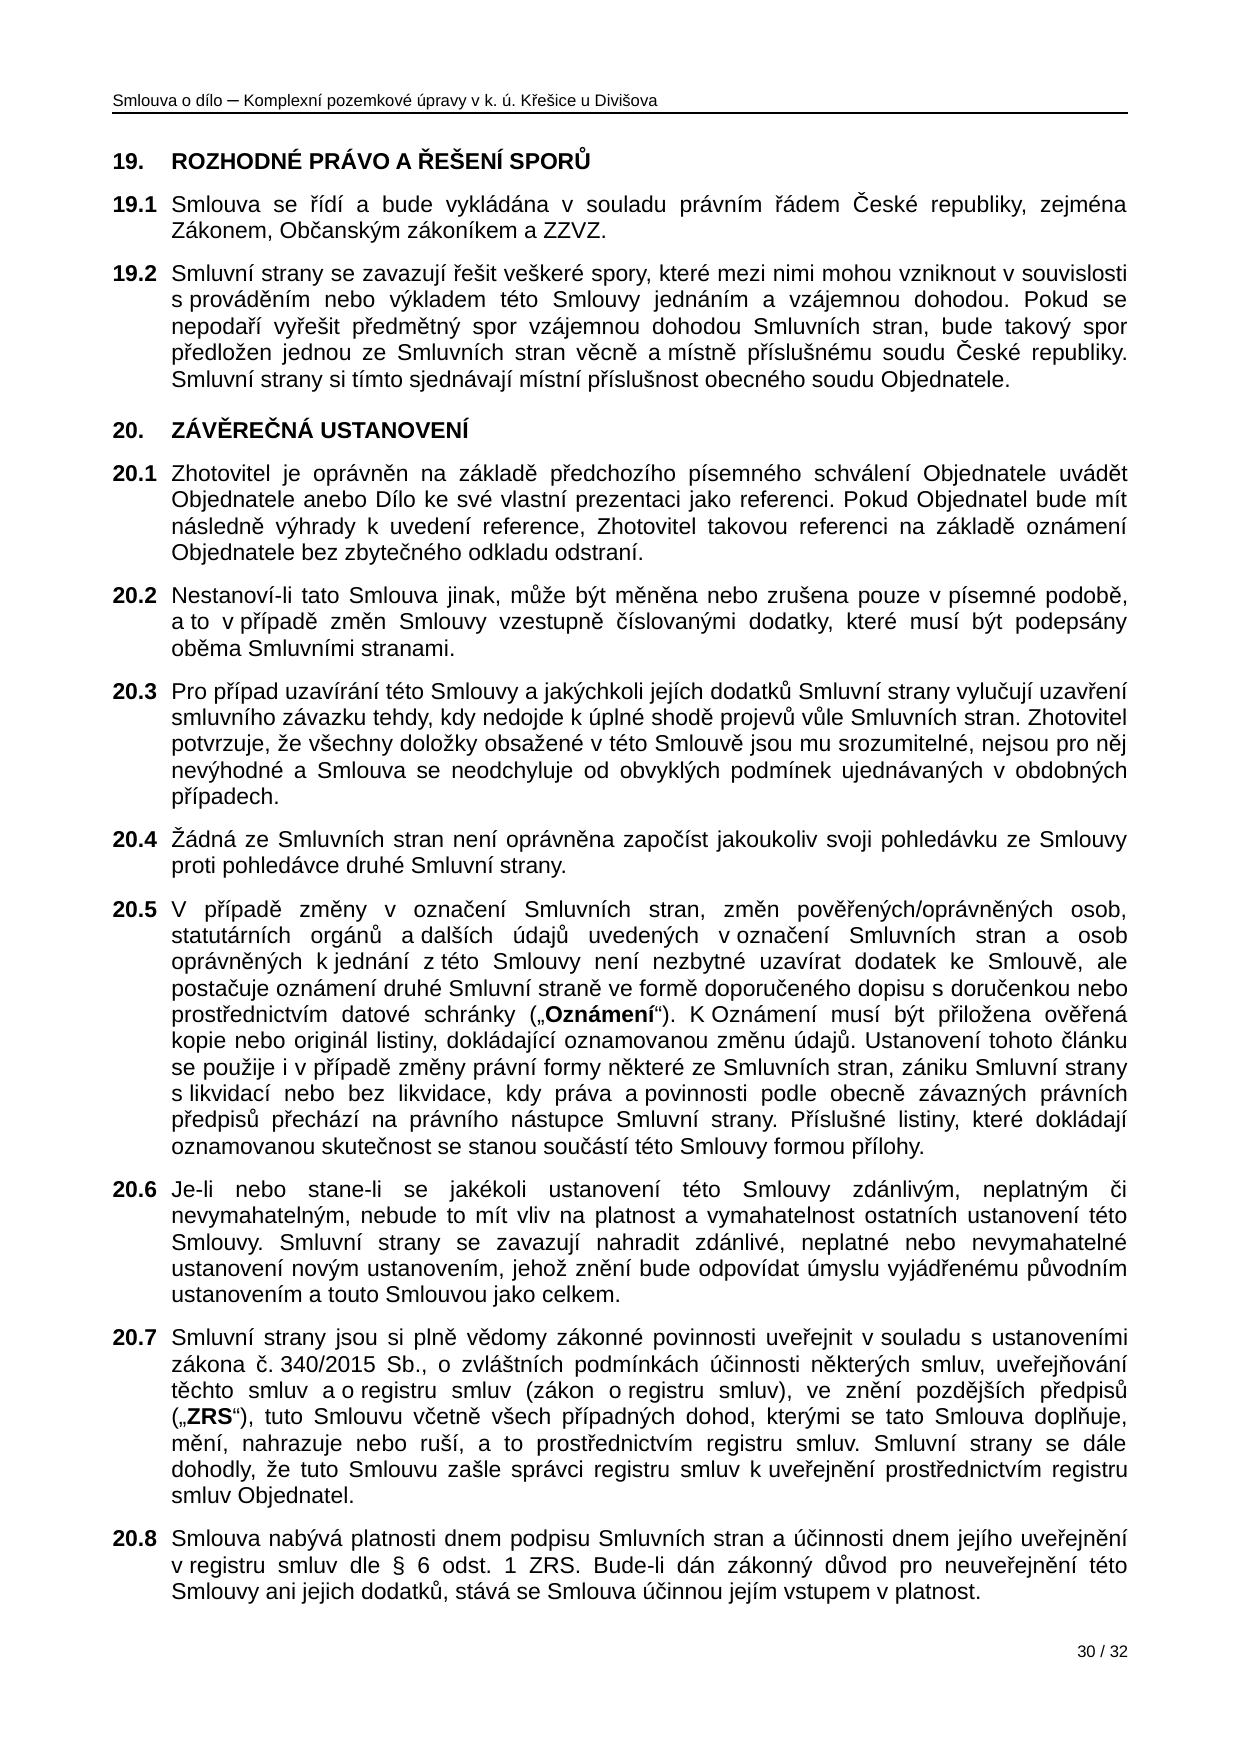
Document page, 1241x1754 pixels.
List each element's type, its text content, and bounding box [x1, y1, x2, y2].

text Žádná ze Smluvních stran není oprávněna započíst jakoukoliv svoji pohledávku ze Smlouvy proti pohledávce druhé Smluvní strany. [112, 826, 1128, 879]
text Nestanoví-li tato Smlouva jinak, může být měněna nebo zrušena pouze v písemné podobě, a to v případě změn Smlouvy vzestupně číslovanými dodatky, které musí být podepsány oběma Smluvními stranami. [112, 582, 1128, 661]
text V případě změny v označení Smluvních stran, změn pověřených/oprávněných osob, statutárních orgánů a dalších údajů uvedených v označení Smluvních stran a osob oprávněných k jednání z této Smlouvy není nezbytné uzavírat dodatek ke Smlouvě, ale postačuje oznámení druhé Smluvní straně ve formě doporučeného dopisu s doručenkou nebo prostřednictvím datové schránky („Oznámení“). K Oznámení musí být přiložena ověřená kopie nebo originál listiny, dokládající oznamovanou změnu údajů. Ustanovení tohoto článku se použije i v případě změny právní formy některé ze Smluvních stran, zániku Smluvní strany s likvidací nebo bez likvidace, kdy práva a povinnosti podle obecně závazných právních předpisů přechází na právního nástupce Smluvní strany. Příslušné listiny, které dokládají oznamovanou skutečnost se stanou součástí této Smlouvy formou přílohy. [112, 896, 1128, 1159]
text Smluvní strany jsou si plně vědomy zákonné povinnosti uveřejnit v souladu s ustanoveními zákona č. 340/2015 Sb., o zvláštních podmínkách účinnosti některých smluv, uveřejňování těchto smluv a o registru smluv (zákon o registru smluv), ve znění pozdějších předpisů („ZRS“), tuto Smlouvu včetně všech případných dohod, kterými se tato Smlouva doplňuje, mění, nahrazuje nebo ruší, a to prostřednictvím registru smluv. Smluvní strany se dále dohodly, že tuto Smlouvu zašle správci registru smluv k uveřejnění prostřednictvím registru smluv Objednatel. [112, 1324, 1128, 1509]
text Smlouva nabývá platnosti dnem podpisu Smluvních stran a účinnosti dnem jejího uveřejnění v registru smluv dle § 6 odst. 1 ZRS. Bude-li dán zákonný důvod pro neuveřejnění této Smlouvy ani jejich dodatků, stává se Smlouva účinnou jejím vstupem v platnost. [112, 1525, 1128, 1604]
text Je-li nebo stane-li se jakékoli ustanovení této Smlouvy zdánlivým, neplatným či nevymahatelným, nebude to mít vliv na platnost a vymahatelnost ostatních ustanovení této Smlouvy. Smluvní strany se zavazují nahradit zdánlivé, neplatné nebo nevymahatelné ustanovení novým ustanovením, jehož znění bude odpovídat úmyslu vyjádřenému původním ustanovením a touto Smlouvou jako celkem. [112, 1176, 1128, 1307]
text Zhotovitel je oprávněn na základě předchozího písemného schválení Objednatele uvádět Objednatele anebo Dílo ke své vlastní prezentaci jako referenci. Pokud Objednatel bude mít následně výhrady k uvedení reference, Zhotovitel takovou referenci na základě oznámení Objednatele bez zbytečného odkladu odstraní. [112, 460, 1128, 565]
text Smlouva se řídí a bude vykládána v souladu právním řádem České republiky, zejména Zákonem, Občanským zákoníkem a ZZVZ. [112, 191, 1128, 243]
text Rozhodné právo a řešení sporů [112, 148, 1128, 174]
text Závěrečná ustanovení [112, 417, 1128, 443]
text Pro případ uzavírání této Smlouvy a jakýchkoli jejích dodatků Smluvní strany vylučují uzavření smluvního závazku tehdy, kdy nedojde k úplné shodě projevů vůle Smluvních stran. Zhotovitel potvrzuje, že všechny doložky obsažené v této Smlouvě jsou mu srozumitelné, nejsou pro něj nevýhodné a Smlouva se neodchyluje od obvyklých podmínek ujednávaných v obdobných případech. [112, 678, 1128, 809]
text Smluvní strany se zavazují řešit veškeré spory, které mezi nimi mohou vzniknout v souvislosti s prováděním nebo výkladem této Smlouvy jednáním a vzájemnou dohodou. Pokud se nepodaří vyřešit předmětný spor vzájemnou dohodou Smluvních stran, bude takový spor předložen jednou ze Smluvních stran věcně a místně příslušnému soudu České republiky. Smluvní strany si tímto sjednávají místní příslušnost obecného soudu Objednatele. [112, 260, 1128, 392]
